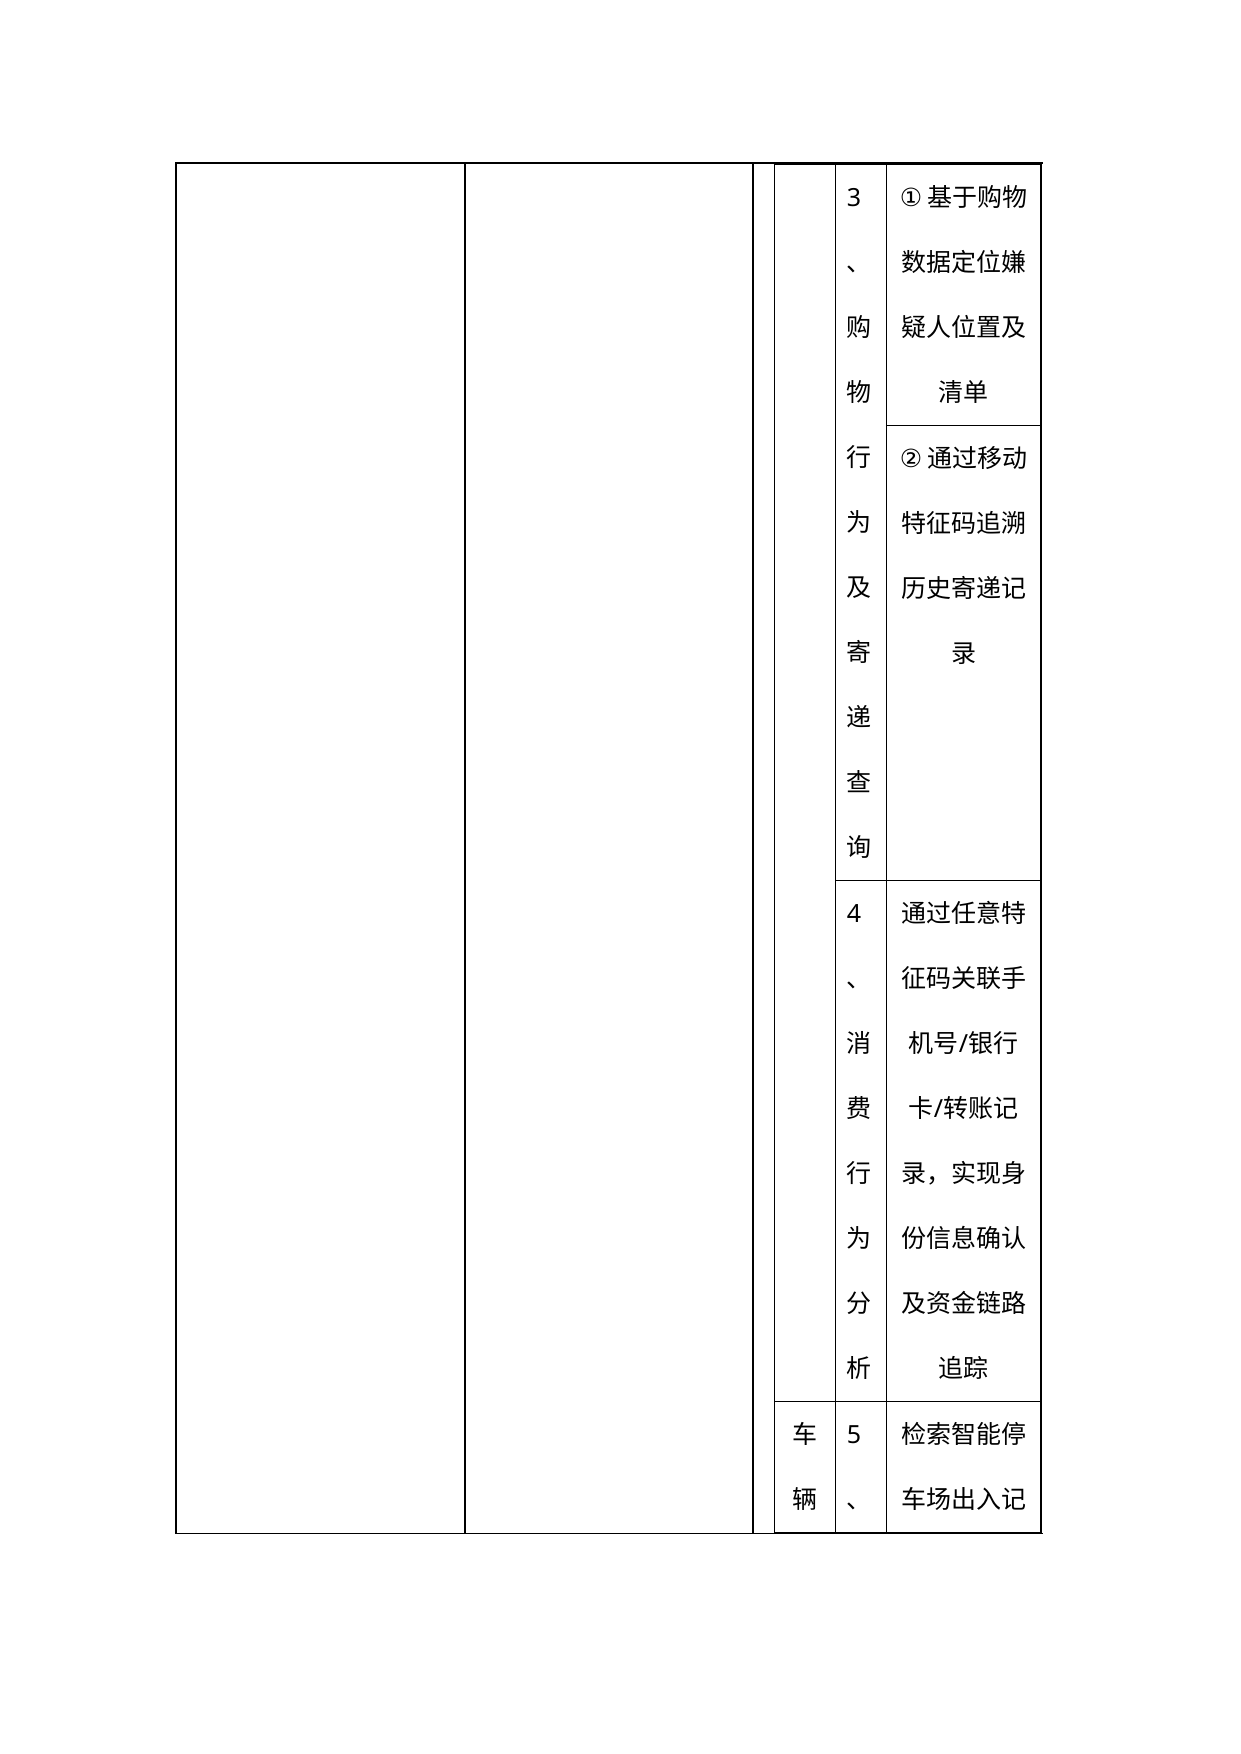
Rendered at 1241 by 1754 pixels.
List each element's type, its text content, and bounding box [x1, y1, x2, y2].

table_cell [466, 164, 752, 1533]
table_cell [754, 164, 774, 1533]
table_cell 1 [177, 164, 464, 1533]
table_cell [887, 881, 1040, 1401]
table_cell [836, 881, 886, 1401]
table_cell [775, 165, 835, 1401]
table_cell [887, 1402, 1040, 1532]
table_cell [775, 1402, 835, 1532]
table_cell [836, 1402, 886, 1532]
